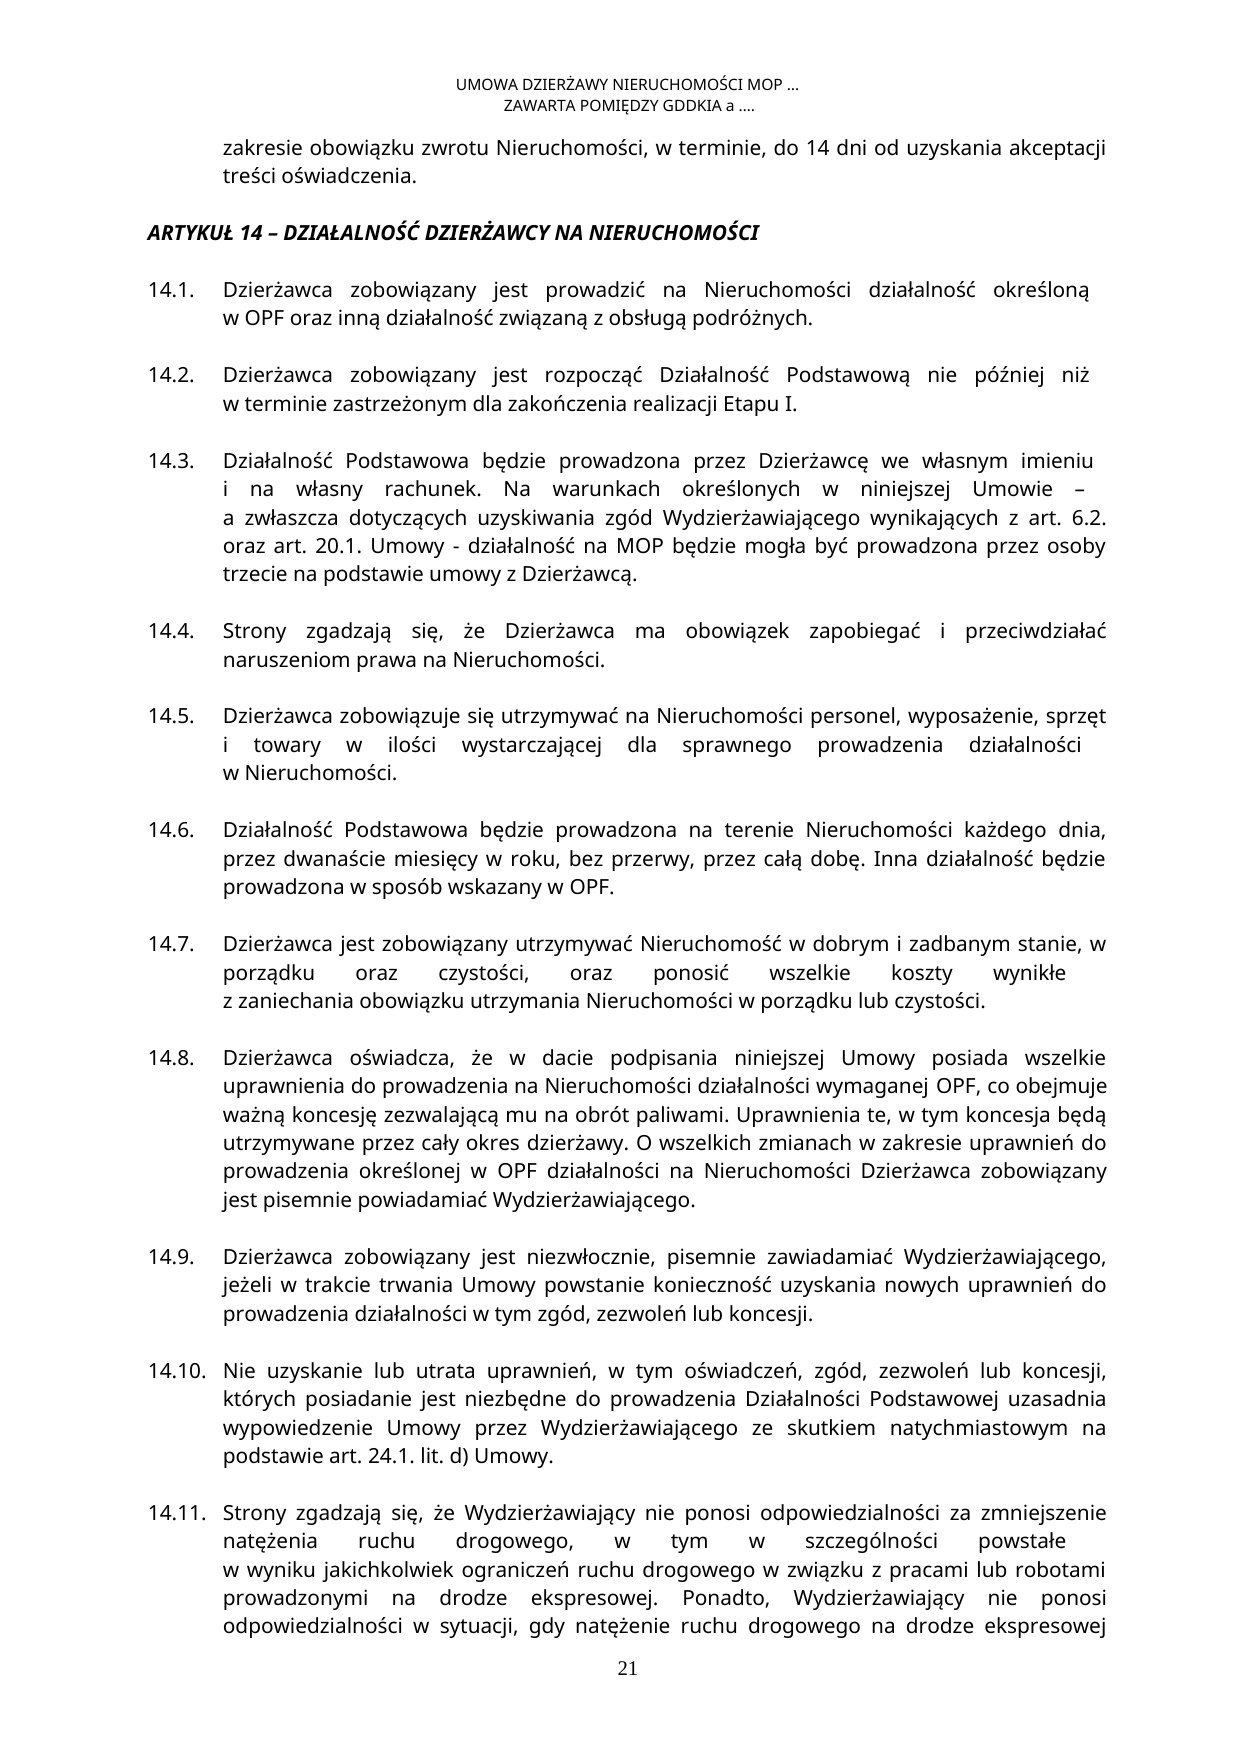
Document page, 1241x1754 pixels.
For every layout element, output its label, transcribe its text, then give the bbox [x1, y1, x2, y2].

list Działalność Podstawowa będzie prowadzona na terenie Nieruchomości każdego dnia, przez dwanaście miesięcy w roku, bez przerwy, przez całą dobę. Inna działalność będzie prowadzona w sposób wskazany w OPF. [148, 815, 1107, 901]
list Dzierżawca zobowiązuje się utrzymywać na Nieruchomości personel, wyposażenie, sprzęt i towary w ilości wystarczającej dla sprawnego prowadzenia działalności w Nieruchomości. [148, 702, 1107, 787]
list Działalność Podstawowa będzie prowadzona przez Dzierżawcę we własnym imieniu i na własny rachunek. Na warunkach określonych w niniejszej Umowie – a zwłaszcza dotyczących uzyskiwania zgód Wydzierżawiającego wynikających z art. 6.2. oraz art. 20.1. Umowy - działalność na MOP będzie mogła być prowadzona przez osoby trzecie na podstawie umowy z Dzierżawcą. [148, 446, 1107, 588]
list Dzierżawca zobowiązany jest prowadzić na Nieruchomości działalność określoną w OPF oraz inną działalność związaną z obsługą podróżnych. [148, 275, 1107, 332]
list Nie uzyskanie lub utrata uprawnień, w tym oświadczeń, zgód, zezwoleń lub koncesji, których posiadanie jest niezbędne do prowadzenia Działalności Podstawowej uzasadnia wypowiedzenie Umowy przez Wydzierżawiającego ze skutkiem natychmiastowym na podstawie art. 24.1. lit. d) Umowy. [148, 1356, 1107, 1469]
list Dzierżawca jest zobowiązany utrzymywać Nieruchomość w dobrym i zadbanym stanie, w porządku oraz czystości, oraz ponosić wszelkie koszty wynikłe z zaniechania obowiązku utrzymania Nieruchomości w porządku lub czystości. [148, 929, 1107, 1014]
list Dzierżawca zobowiązany jest rozpocząć Działalność Podstawową nie później niż w terminie zastrzeżonym dla zakończenia realizacji Etapu I. [148, 360, 1107, 417]
list Dzierżawca oświadcza, że w dacie podpisania niniejszej Umowy posiada wszelkie uprawnienia do prowadzenia na Nieruchomości działalności wymaganej OPF, co obejmuje ważną koncesję zezwalającą mu na obrót paliwami. Uprawnienia te, w tym koncesja będą utrzymywane przez cały okres dzierżawy. O wszelkich zmianach w zakresie uprawnień do prowadzenia określonej w OPF działalności na Nieruchomości Dzierżawca zobowiązany jest pisemnie powiadamiać Wydzierżawiającego. [148, 1043, 1107, 1213]
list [148, 1498, 1107, 1640]
list Strony zgadzają się, że Dzierżawca ma obowiązek zapobiegać i przeciwdziałać naruszeniom prawa na Nieruchomości. [148, 616, 1107, 673]
list Dzierżawca zobowiązany jest niezwłocznie, pisemnie zawiadamiać Wydzierżawiającego, jeżeli w trakcie trwania Umowy powstanie konieczność uzyskania nowych uprawnień do prowadzenia działalności w tym zgód, zezwoleń lub koncesji. [148, 1242, 1107, 1327]
subtitle ARTYKUŁ 14 – DZIAŁALNOŚĆ DZIERŻAWCY NA NIERUCHOMOŚCI [148, 218, 1107, 247]
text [148, 133, 1107, 190]
